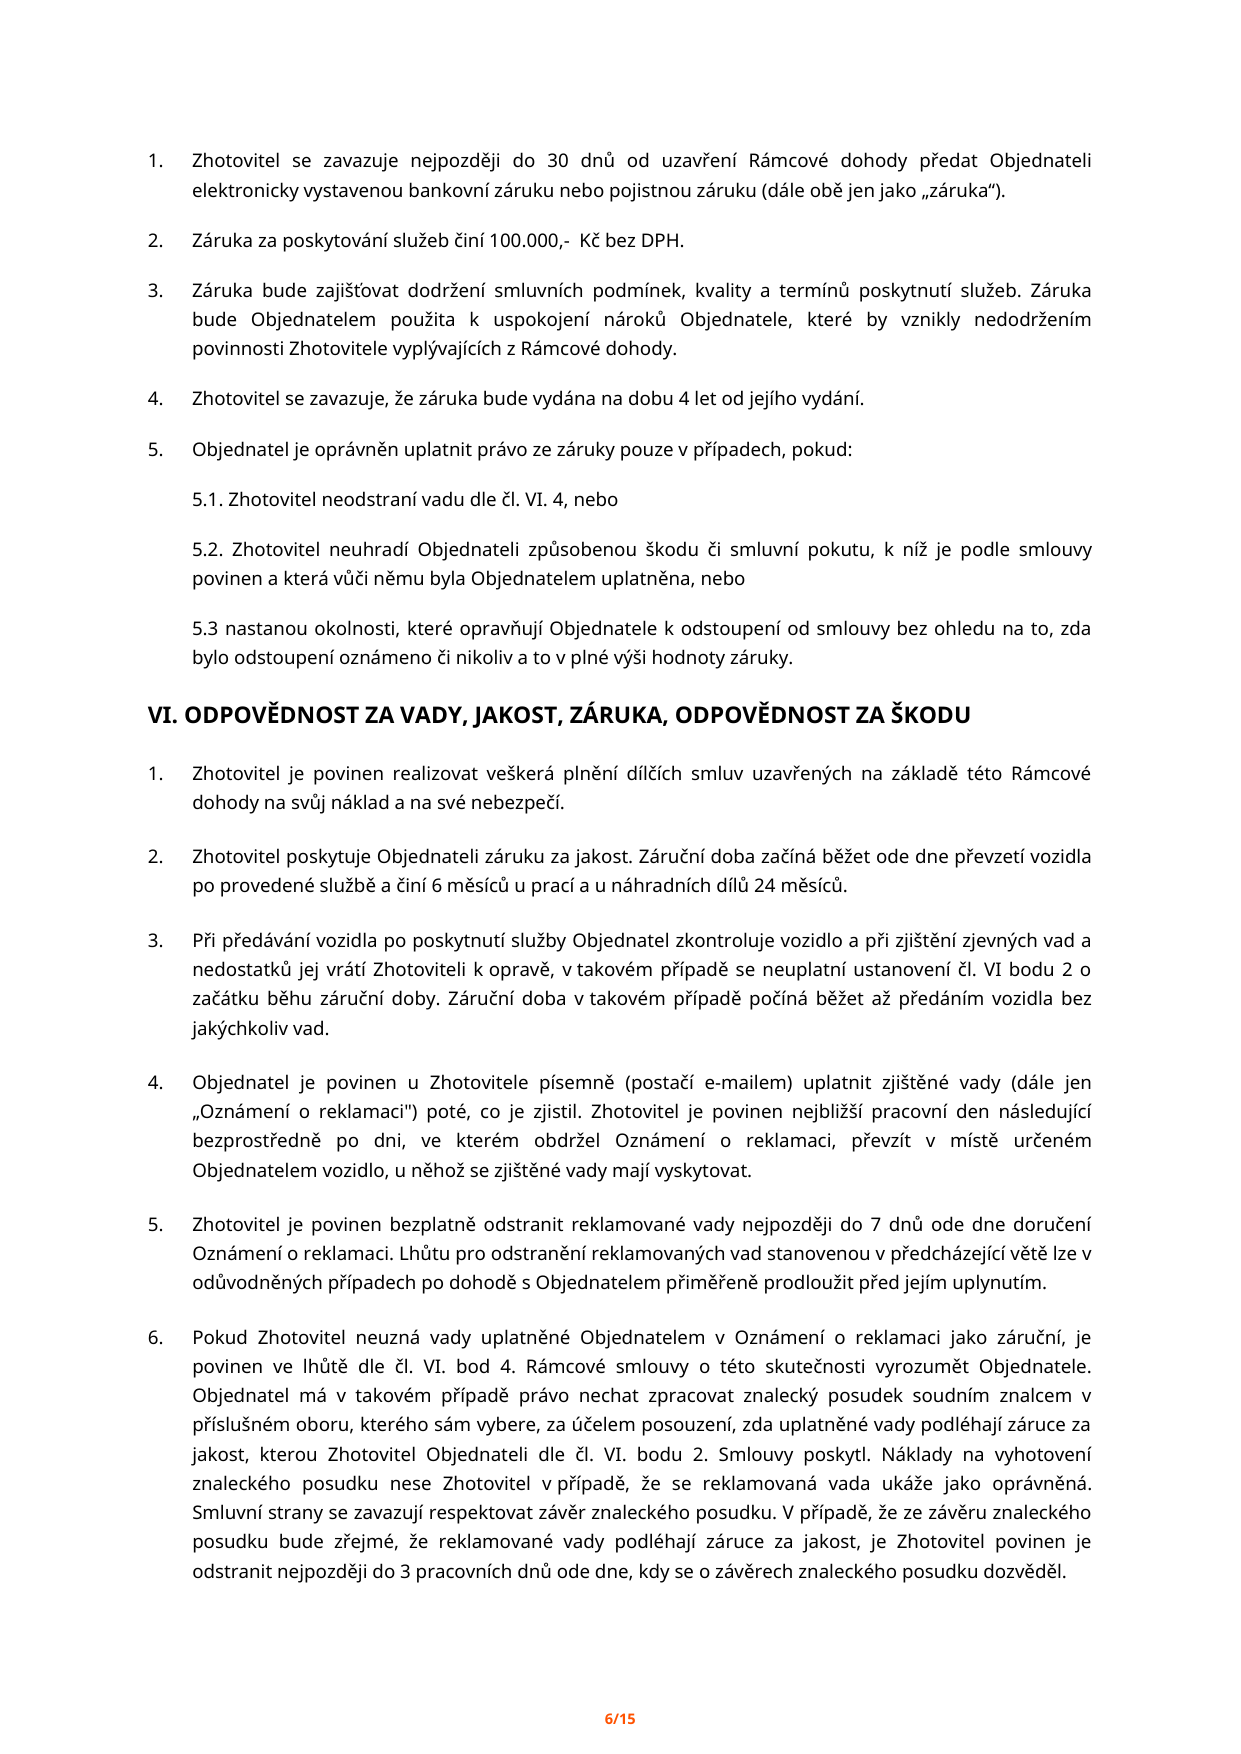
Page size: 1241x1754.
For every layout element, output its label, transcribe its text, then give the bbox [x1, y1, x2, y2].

text 5.2. Zhotovitel neuhradí Objednateli způsobenou škodu či smluvní pokutu, k níž je podle smlouvy povinen a která vůči němu byla Objednatelem uplatněna, nebo [192, 536, 1093, 591]
list Zhotovitel se zavazuje, že záruka bude vydána na dobu 4 let od jejího vydání. [148, 386, 1093, 411]
text 3. Při předávání vozidla po poskytnutí služby Objednatel zkontroluje vozidlo a při zjištění zjevných vad a nedostatků jej vrátí Zhotoviteli k opravě, v takovém případě se neuplatní ustanovení čl. VI bodu 2 o začátku běhu záruční doby. Záruční doba v takovém případě počíná běžet až předáním vozidla bez jakýchkoliv vad. [148, 927, 1093, 1040]
list Zhotovitel se zavazuje nejpozději do 30 dnů od uzavření Rámcové dohody předat Objednateli elektronicky vystavenou bankovní záruku nebo pojistnou záruku (dále obě jen jako „záruka“). [148, 148, 1093, 202]
text 5.1. Zhotovitel neodstraní vadu dle čl. VI. 4, nebo [192, 486, 1093, 511]
text 2. Zhotovitel poskytuje Objednateli záruku za jakost. Záruční doba začíná běžet ode dne převzetí vozidla po provedené službě a činí 6 měsíců u prací a u náhradních dílů 24 měsíců. [148, 843, 1093, 898]
text VI. ODPOVĚDNOST ZA VADY, JAKOST, ZÁRUKA, ODPOVĚDNOST ZA ŠKODU [148, 699, 1093, 730]
text 5.3 nastanou okolnosti, které opravňují Objednatele k odstoupení od smlouvy bez ohledu na to, zda bylo odstoupení oznámeno či nikoliv a to v plné výši hodnoty záruky. [192, 615, 1093, 670]
text 5. Zhotovitel je povinen bezplatně odstranit reklamované vady nejpozději do 7 dnů ode dne doručení Oznámení o reklamaci. Lhůtu pro odstranění reklamovaných vad stanovenou v předcházející větě lze v odůvodněných případech po dohodě s Objednatelem přiměřeně prodloužit před jejím uplynutím. [148, 1211, 1093, 1295]
list Záruka bude zajišťovat dodržení smluvních podmínek, kvality a termínů poskytnutí služeb. Záruka bude Objednatelem použita k uspokojení nároků Objednatele, které by vznikly nedodržením povinnosti Zhotovitele vyplývajících z Rámcové dohody. [148, 277, 1093, 361]
list Záruka za poskytování služeb činí 100.000,- Kč bez DPH. [148, 227, 1093, 252]
text 4. Objednatel je povinen u Zhotovitele písemně (postačí e-mailem) uplatnit zjištěné vady (dále jen „Oznámení o reklamaci") poté, co je zjistil. Zhotovitel je povinen nejbližší pracovní den následující bezprostředně po dni, ve kterém obdržel Oznámení o reklamaci, převzít v místě určeném Objednatelem vozidlo, u něhož se zjištěné vady mají vyskytovat. [148, 1069, 1093, 1182]
list Objednatel je oprávněn uplatnit právo ze záruky pouze v případech, pokud: [148, 436, 1093, 461]
text 6. Pokud Zhotovitel neuzná vady uplatněné Objednatelem v Oznámení o reklamaci jako záruční, je povinen ve lhůtě dle čl. VI. bod 4. Rámcové smlouvy o této skutečnosti vyrozumět Objednatele. Objednatel má v takovém případě právo nechat zpracovat znalecký posudek soudním znalcem v příslušném oboru, kterého sám vybere, za účelem posouzení, zda uplatněné vady podléhají záruce za jakost, kterou Zhotovitel Objednateli dle čl. VI. bodu 2. Smlouvy poskytl. Náklady na vyhotovení znaleckého posudku nese Zhotovitel v případě, že se reklamovaná vada ukáže jako oprávněná. Smluvní strany se zavazují respektovat závěr znaleckého posudku. V případě, že ze závěru znaleckého posudku bude zřejmé, že reklamované vady podléhají záruce za jakost, je Zhotovitel povinen je odstranit nejpozději do 3 pracovních dnů ode dne, kdy se o závěrech znaleckého posudku dozvěděl. [148, 1324, 1093, 1584]
text 1. Zhotovitel je povinen realizovat veškerá plnění dílčích smluv uzavřených na základě této Rámcové dohody na svůj náklad a na své nebezpečí. [148, 760, 1093, 815]
